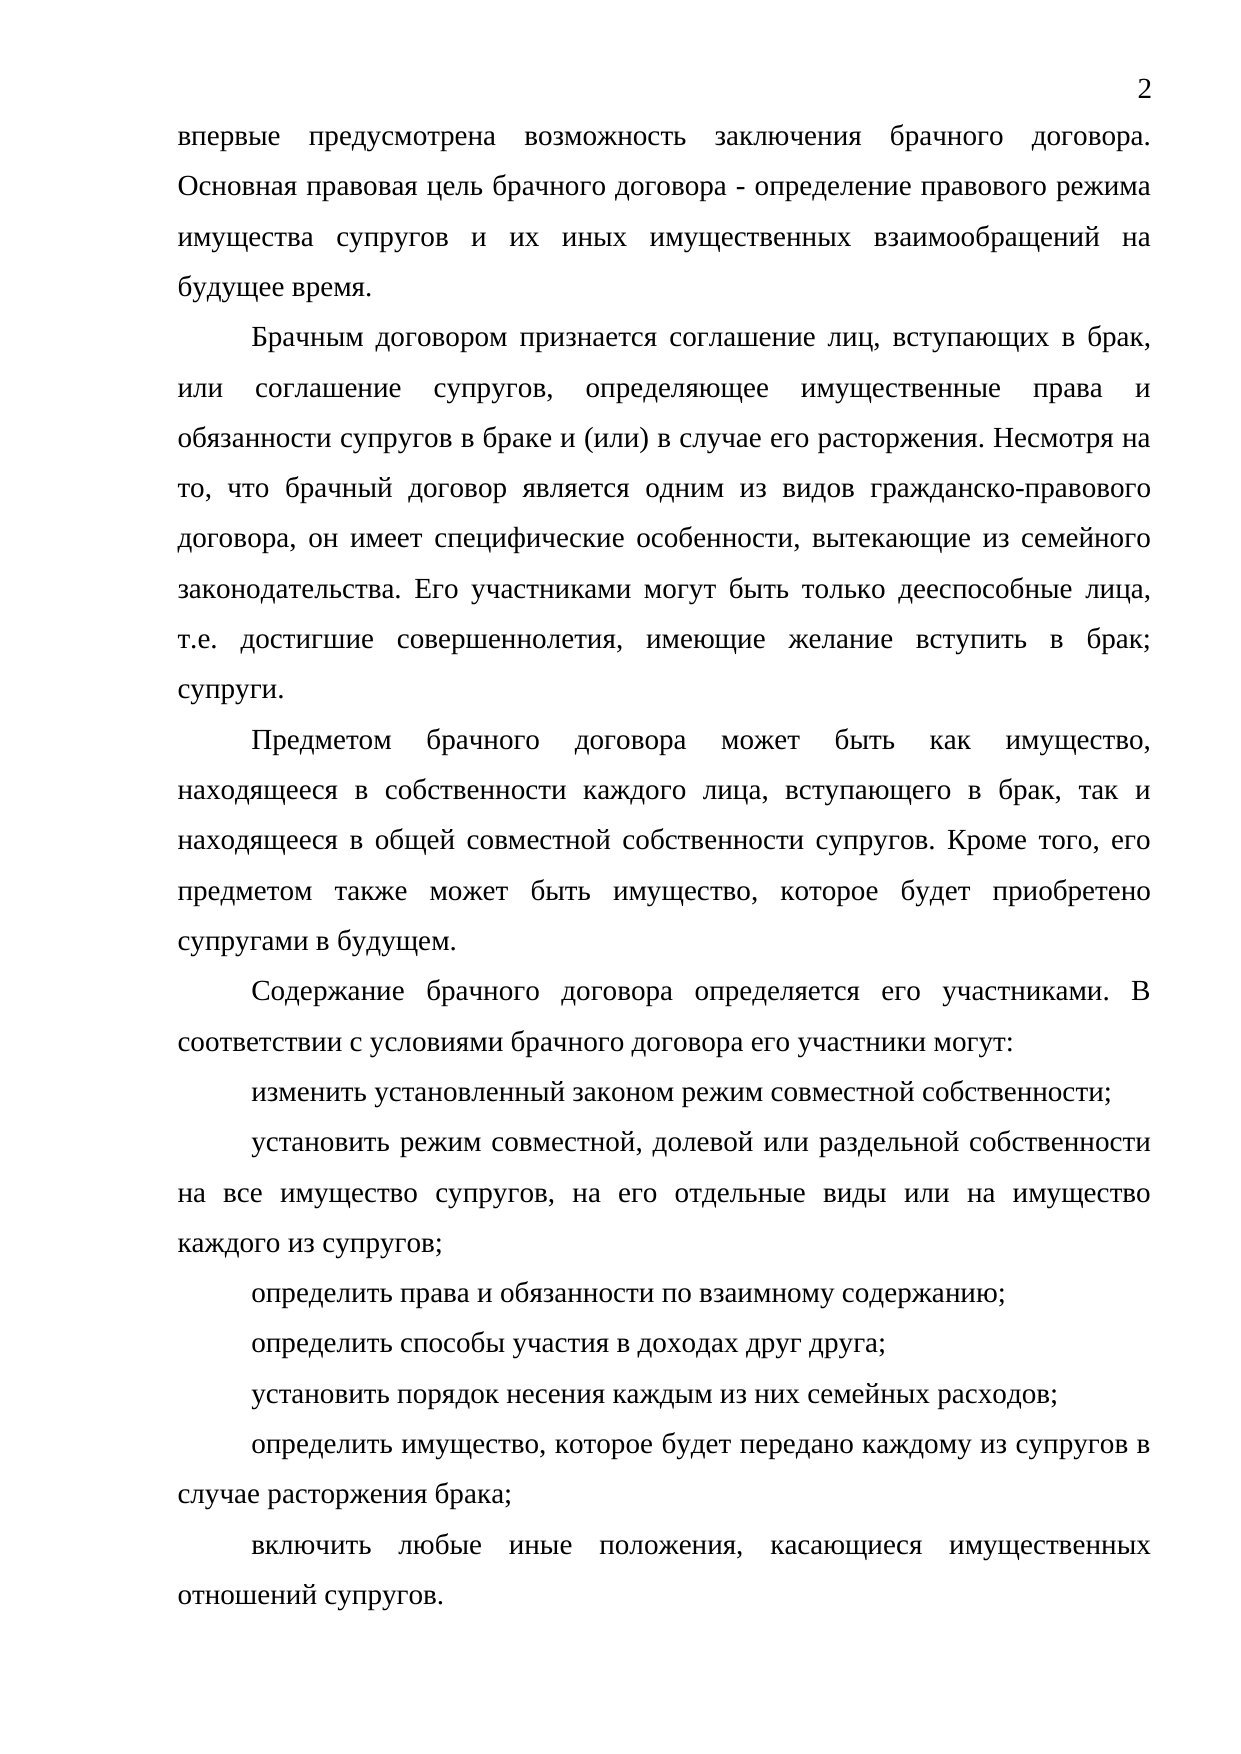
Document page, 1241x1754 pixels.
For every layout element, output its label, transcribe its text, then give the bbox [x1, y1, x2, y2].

text определить права и обязанности по взаимному содержанию; [177, 1275, 1152, 1309]
text установить порядок несения каждым из них семейных расходов; [177, 1376, 1152, 1409]
text Брачным договором признается соглашение лиц, вступающих в брак, или соглашение супругов, определяющее имущественные права и обязанности супругов в браке и (или) в случае его расторжения. Несмотря на то, что брачный договор является одним из видов гражданско-правового договора, он имеет специфические особенности, вытекающие из семейного законодательства. Его участниками могут быть только дееспособные лица, т.е. достигшие совершеннолетия, имеющие желание вступить в брак; супруги. [177, 319, 1152, 705]
text включить любые иные положения, касающиеся имущественных отношений супругов. [177, 1527, 1152, 1611]
text Содержание брачного договора определяется его участниками. В соответствии с условиями брачного договора его участники могут: [177, 973, 1152, 1057]
text установить режим совместной, долевой или раздельной собственности на все имущество супругов, на его отдельные виды или на имущество каждого из супругов; [177, 1124, 1152, 1258]
text определить способы участия в доходах друг друга; [177, 1326, 1152, 1359]
text Предметом брачного договора может быть как имущество, находящееся в собственности каждого лица, вступающего в брак, так и находящееся в общей совместной собственности супругов. Кроме того, его предметом также может быть имущество, которое будет приобретено супругами в будущем. [177, 722, 1152, 957]
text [177, 118, 1152, 303]
text определить имущество, которое будет передано каждому из супругов в случае расторжения брака; [177, 1426, 1152, 1510]
text изменить установленный законом режим совместной собственности; [177, 1074, 1152, 1108]
